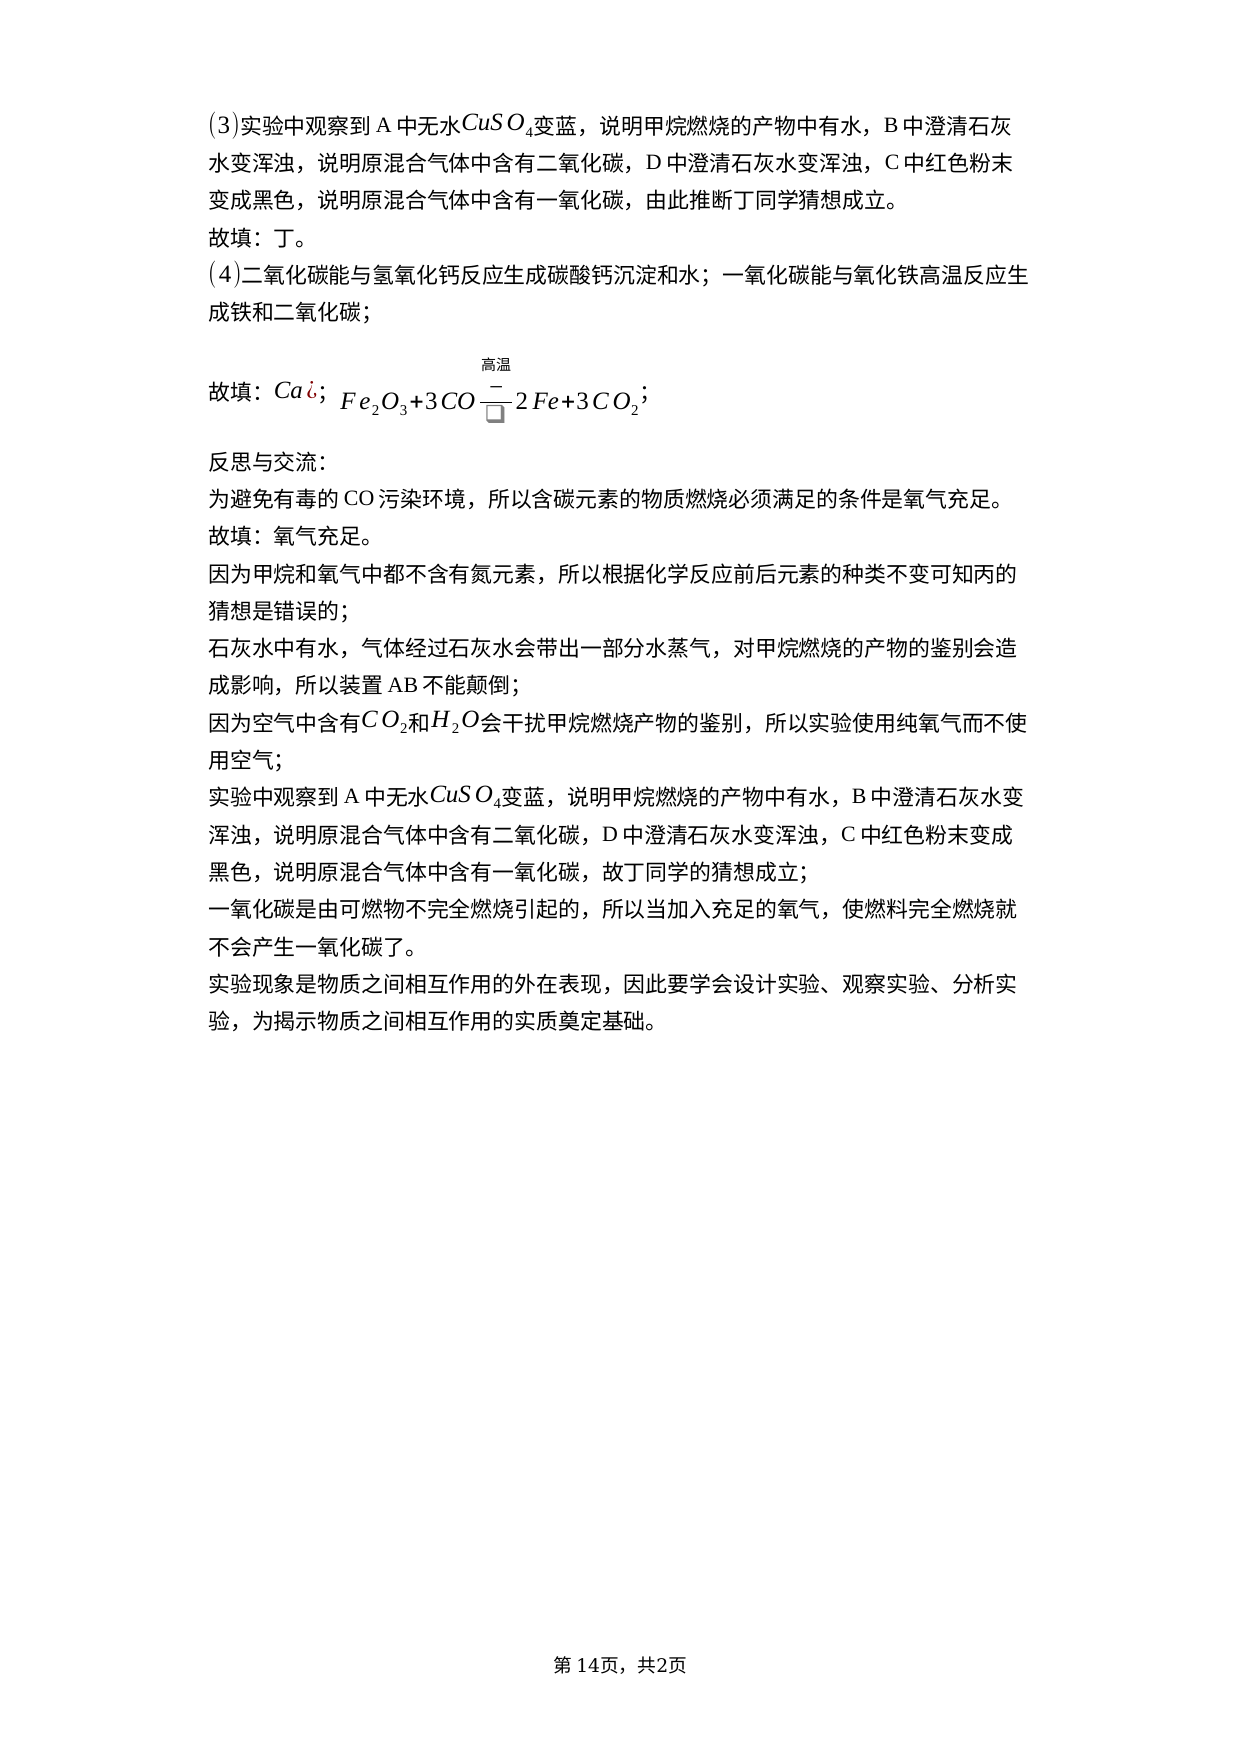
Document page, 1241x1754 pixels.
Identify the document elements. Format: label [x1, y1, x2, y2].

list [208, 108, 1032, 1073]
